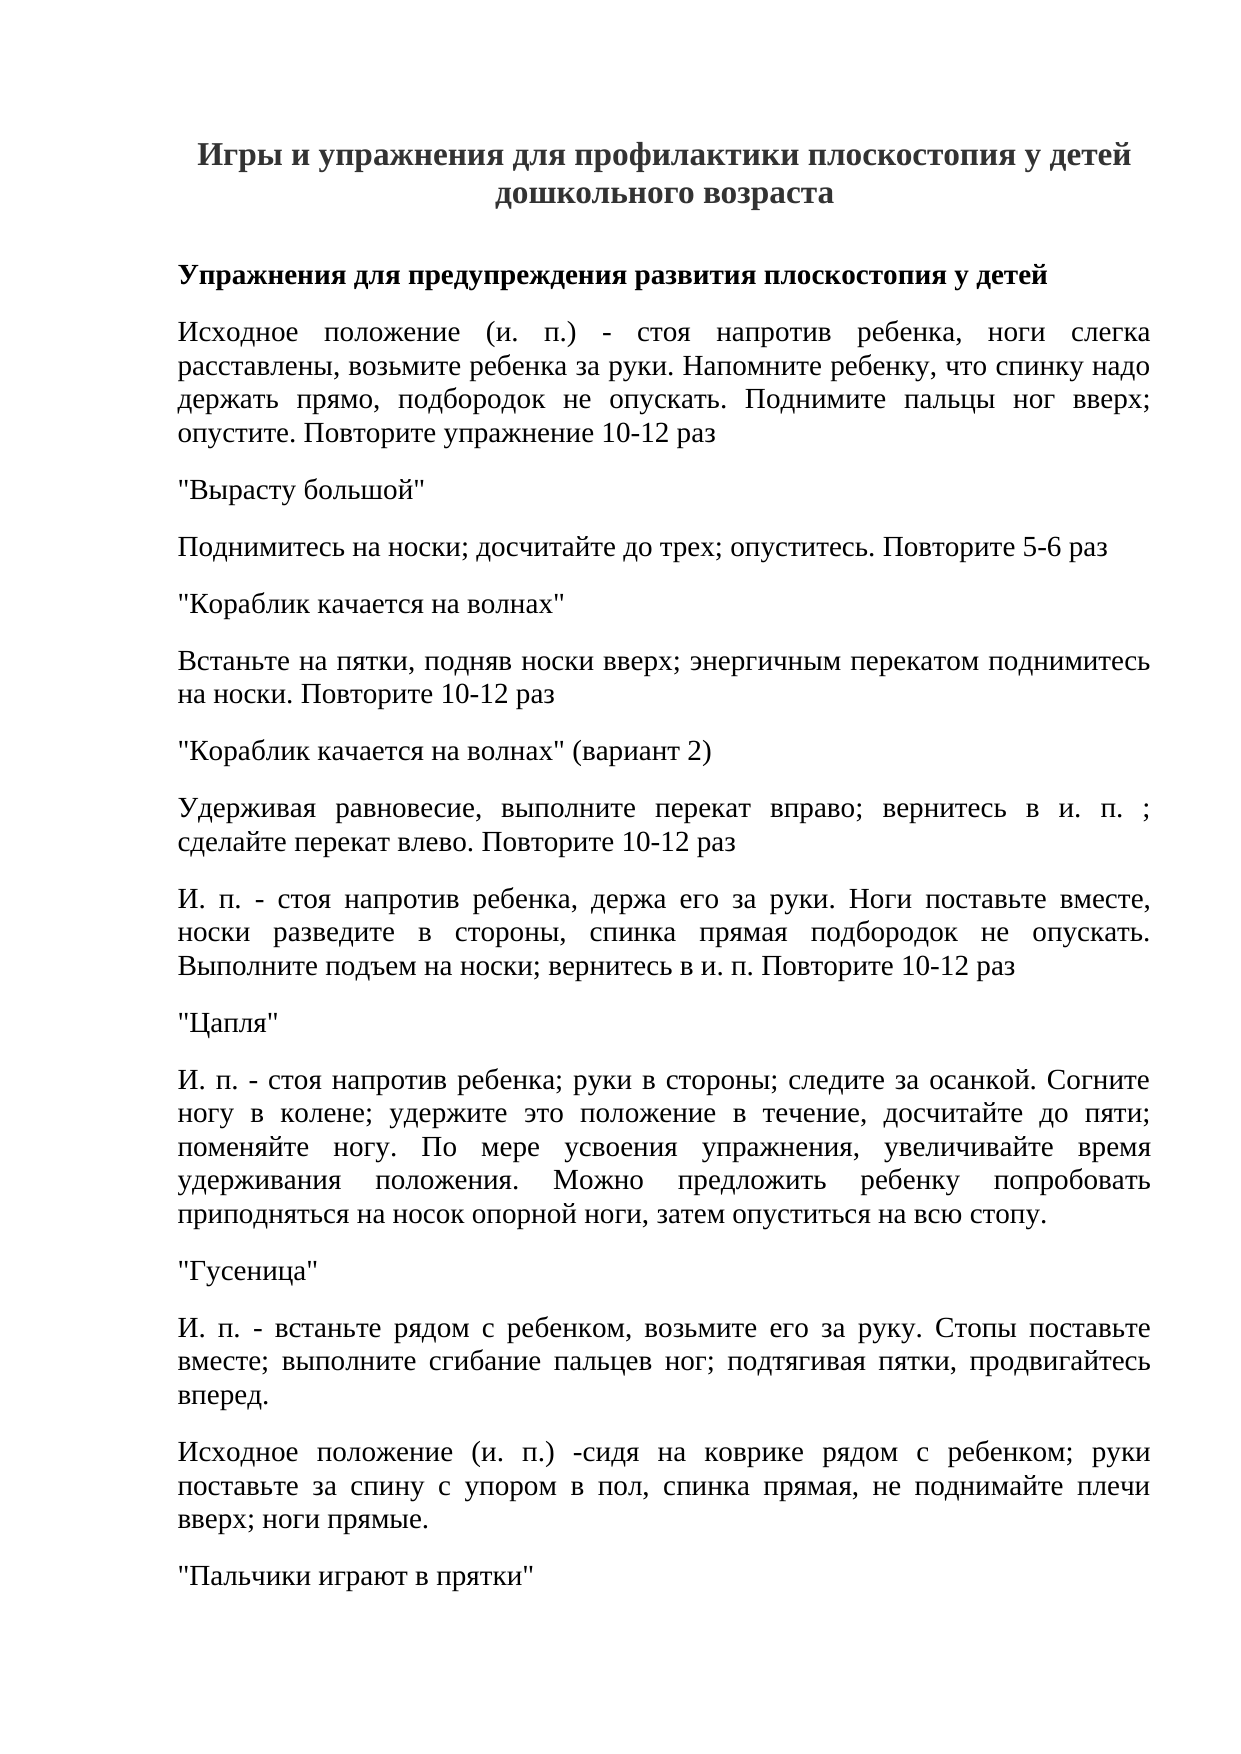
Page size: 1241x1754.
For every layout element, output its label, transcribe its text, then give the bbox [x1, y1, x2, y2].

text Встаньте на пятки, подняв носки вверх; энергичным перекатом поднимитесь на носки. Повторите 10-12 раз [177, 643, 1152, 710]
text И. п. - встаньте рядом с ребенком, возьмите его за руку. Стопы поставьте вместе; выполните сгибание пальцев ног; подтягивая пятки, продвигайтесь вперед. [177, 1310, 1152, 1411]
text Исходное положение (и. п.) - стоя напротив ребенка, ноги слегка расставлены, возьмите ребенка за руки. Напомните ребенку, что спинку надо держать прямо, подбородок не опускать. Поднимите пальцы ног вверх; опустите. Повторите упражнение 10-12 раз [177, 314, 1152, 448]
text "Кораблик качается на волнах" [177, 586, 1152, 619]
text "Кораблик качается на волнах" (вариант 2) [177, 733, 1152, 767]
text И. п. - стоя напротив ребенка, держа его за руки. Ноги поставьте вместе, носки разведите в стороны, спинка прямая подбородок не опускать. Выполните подъем на носки; вернитесь в и. п. Повторите 10-12 раз [177, 881, 1152, 981]
text "Вырасту большой" [177, 472, 1152, 505]
text И. п. - стоя напротив ребенка; руки в стороны; следите за осанкой. Согните ногу в колене; удержите это положение в течение, досчитайте до пяти; поменяйте ногу. По мере усвоения упражнения, увеличивайте время удерживания положения. Можно предложить ребенку попробовать приподняться на носок опорной ноги, затем опуститься на всю стопу. [177, 1062, 1152, 1229]
text Игры и упражнения для профилактики плоскостопия у детей дошкольного возраста [177, 134, 1152, 210]
text Исходное положение (и. п.) -сидя на коврике рядом с ребенком; руки поставьте за спину с упором в пол, спинка прямая, не поднимайте плечи вверх; ноги прямые. [177, 1434, 1152, 1535]
text "Гусеница" [177, 1253, 1152, 1287]
text "Цапля" [177, 1005, 1152, 1038]
text "Пальчики играют в прятки" [177, 1558, 1152, 1592]
text Упражнения для предупреждения развития плоскостопия у детей [177, 257, 1152, 291]
text Удерживая равновесие, выполните перекат вправо; вернитесь в и. п. ; сделайте перекат влево. Повторите 10-12 раз [177, 790, 1152, 857]
text Поднимитесь на носки; досчитайте до трех; опуститесь. Повторите 5-6 раз [177, 529, 1152, 562]
